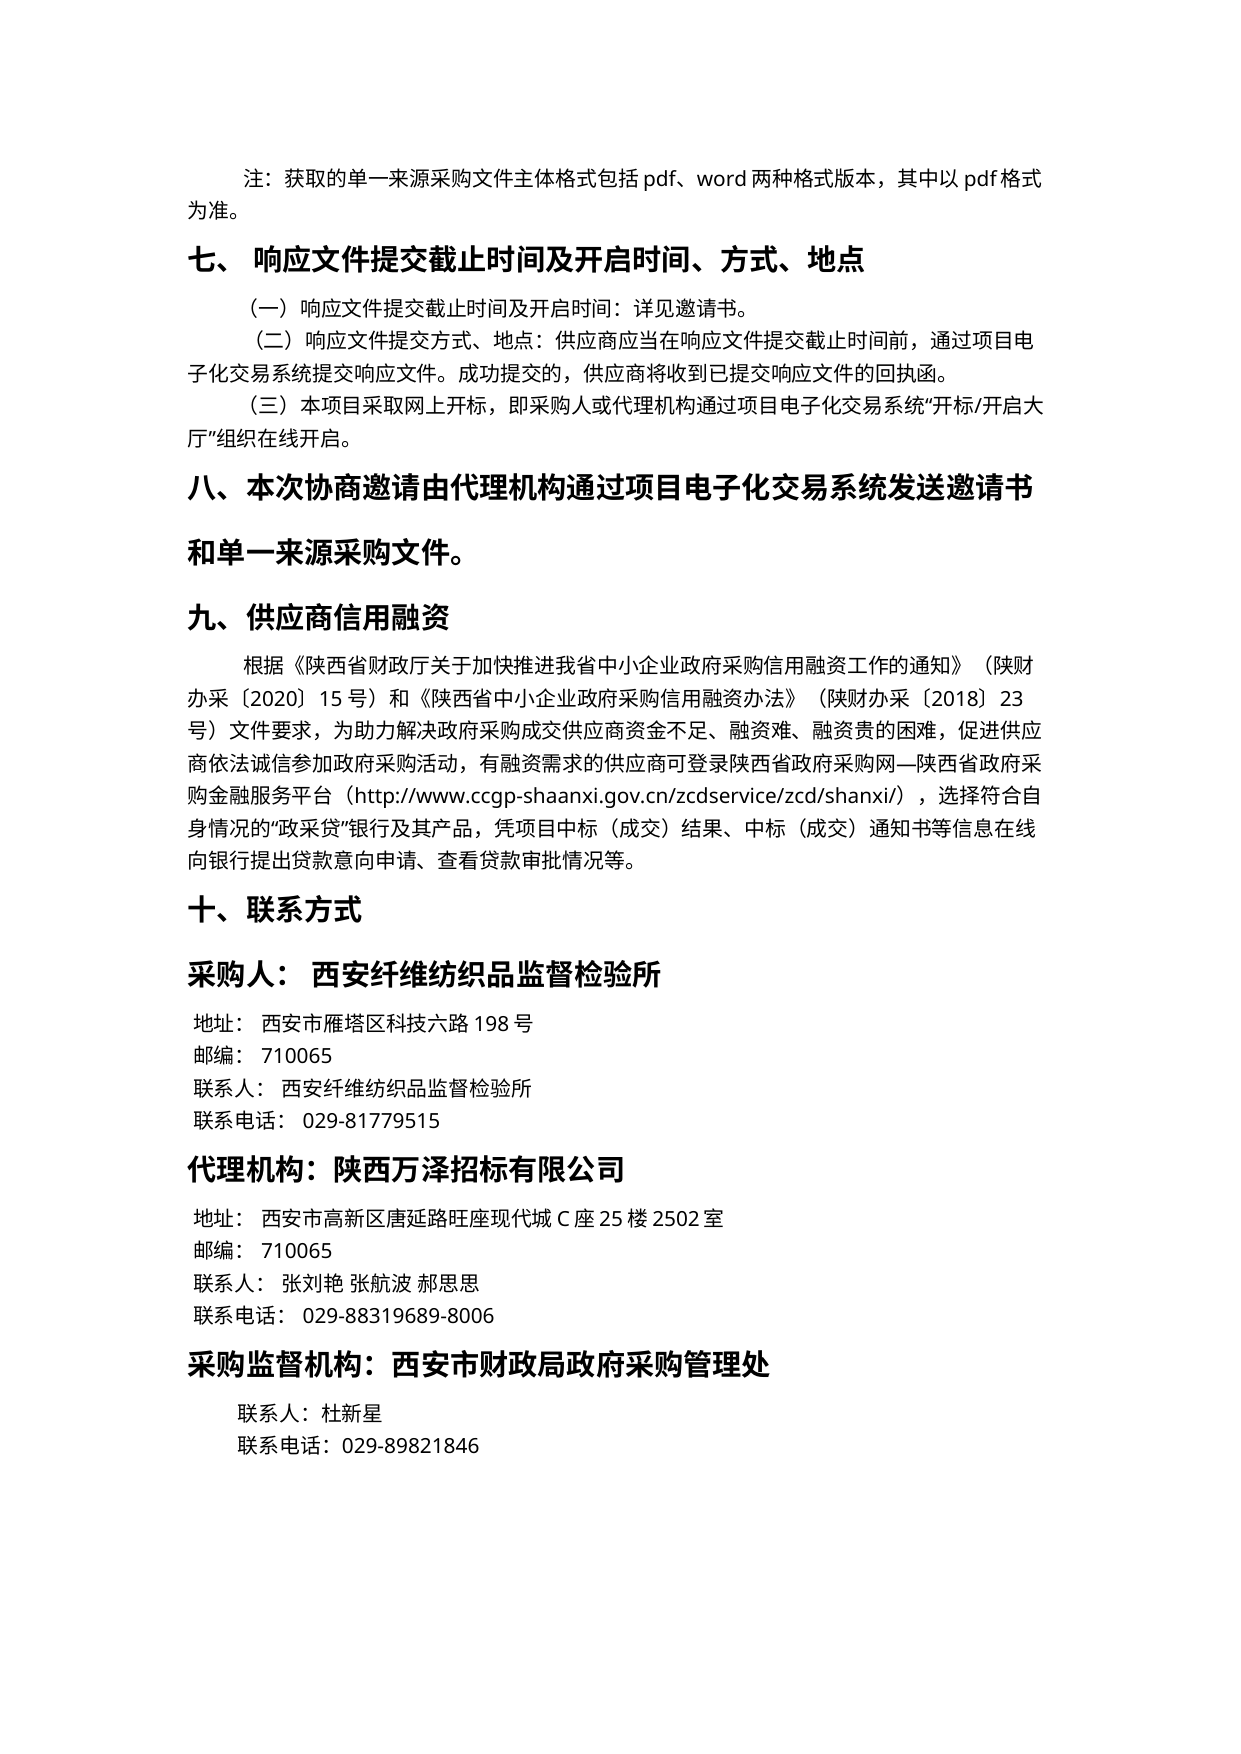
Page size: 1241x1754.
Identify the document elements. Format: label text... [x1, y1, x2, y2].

text 注：获取的单一来源采购文件主体格式包括pdf、word两种格式版本，其中以pdf格式为准。 [187, 162, 1053, 227]
text 代理机构：陕西万泽招标有限公司 [187, 1137, 1053, 1202]
text 联系电话： 029-81779515 [187, 1104, 1053, 1137]
text 根据《陕西省财政厅关于加快推进我省中小企业政府采购信用融资工作的通知》（陕财办采〔2020〕15 号）和《陕西省中小企业政府采购信用融资办法》（陕财办采〔2018〕23 号）文件要求，为助力解决政府采购成交供应商资金不足、融资难、融资贵的困难，促进供应商依法诚信参加政府采购活动，有融资需求的供应商可登录陕西省政府采购网—陕西省政府采购金融服务平台（http://www.ccgp-shaanxi.gov.cn/zcdservice/zcd/shanxi/），选择符合自身情况的“政采贷”银行及其产品，凭项目中标（成交）结果、中标（成交）通知书等信息在线向银行提出贷款意向申请、查看贷款审批情况等。 [187, 649, 1053, 877]
text （二）响应文件提交方式、地点：供应商应当在响应文件提交截止时间前，通过项目电子化交易系统提交响应文件。成功提交的，供应商将收到已提交响应文件的回执函。 [187, 324, 1053, 389]
text 邮编： 710065 [187, 1039, 1053, 1072]
text 采购监督机构：西安市财政局政府采购管理处 [187, 1332, 1053, 1397]
text 联系人： 西安纤维纺织品监督检验所 [187, 1072, 1053, 1104]
text 采购人： 西安纤维纺织品监督检验所 [187, 942, 1053, 1007]
text 地址： 西安市高新区唐延路旺座现代城C座25楼2502室 [187, 1202, 1053, 1234]
text （一）响应文件提交截止时间及开启时间：详见邀请书。 [187, 292, 1053, 324]
text 八、本次协商邀请由代理机构通过项目电子化交易系统发送邀请书和单一来源采购文件。 [187, 454, 1053, 584]
text 地址： 西安市雁塔区科技六路198号 [187, 1007, 1053, 1039]
text 七、 响应文件提交截止时间及开启时间、方式、地点 [187, 227, 1053, 292]
text 联系电话： 029-88319689-8006 [187, 1299, 1053, 1332]
text 联系人： 张刘艳 张航波 郝思思 [187, 1267, 1053, 1299]
text 九、供应商信用融资 [187, 584, 1053, 649]
text 邮编： 710065 [187, 1234, 1053, 1267]
text （三）本项目采取网上开标，即采购人或代理机构通过项目电子化交易系统“开标/开启大厅”组织在线开启。 [187, 389, 1053, 454]
text 十、联系方式 [187, 877, 1053, 942]
text 联系人：杜新星 [187, 1397, 1053, 1429]
text 联系电话：029-89821846 [187, 1429, 1053, 1462]
